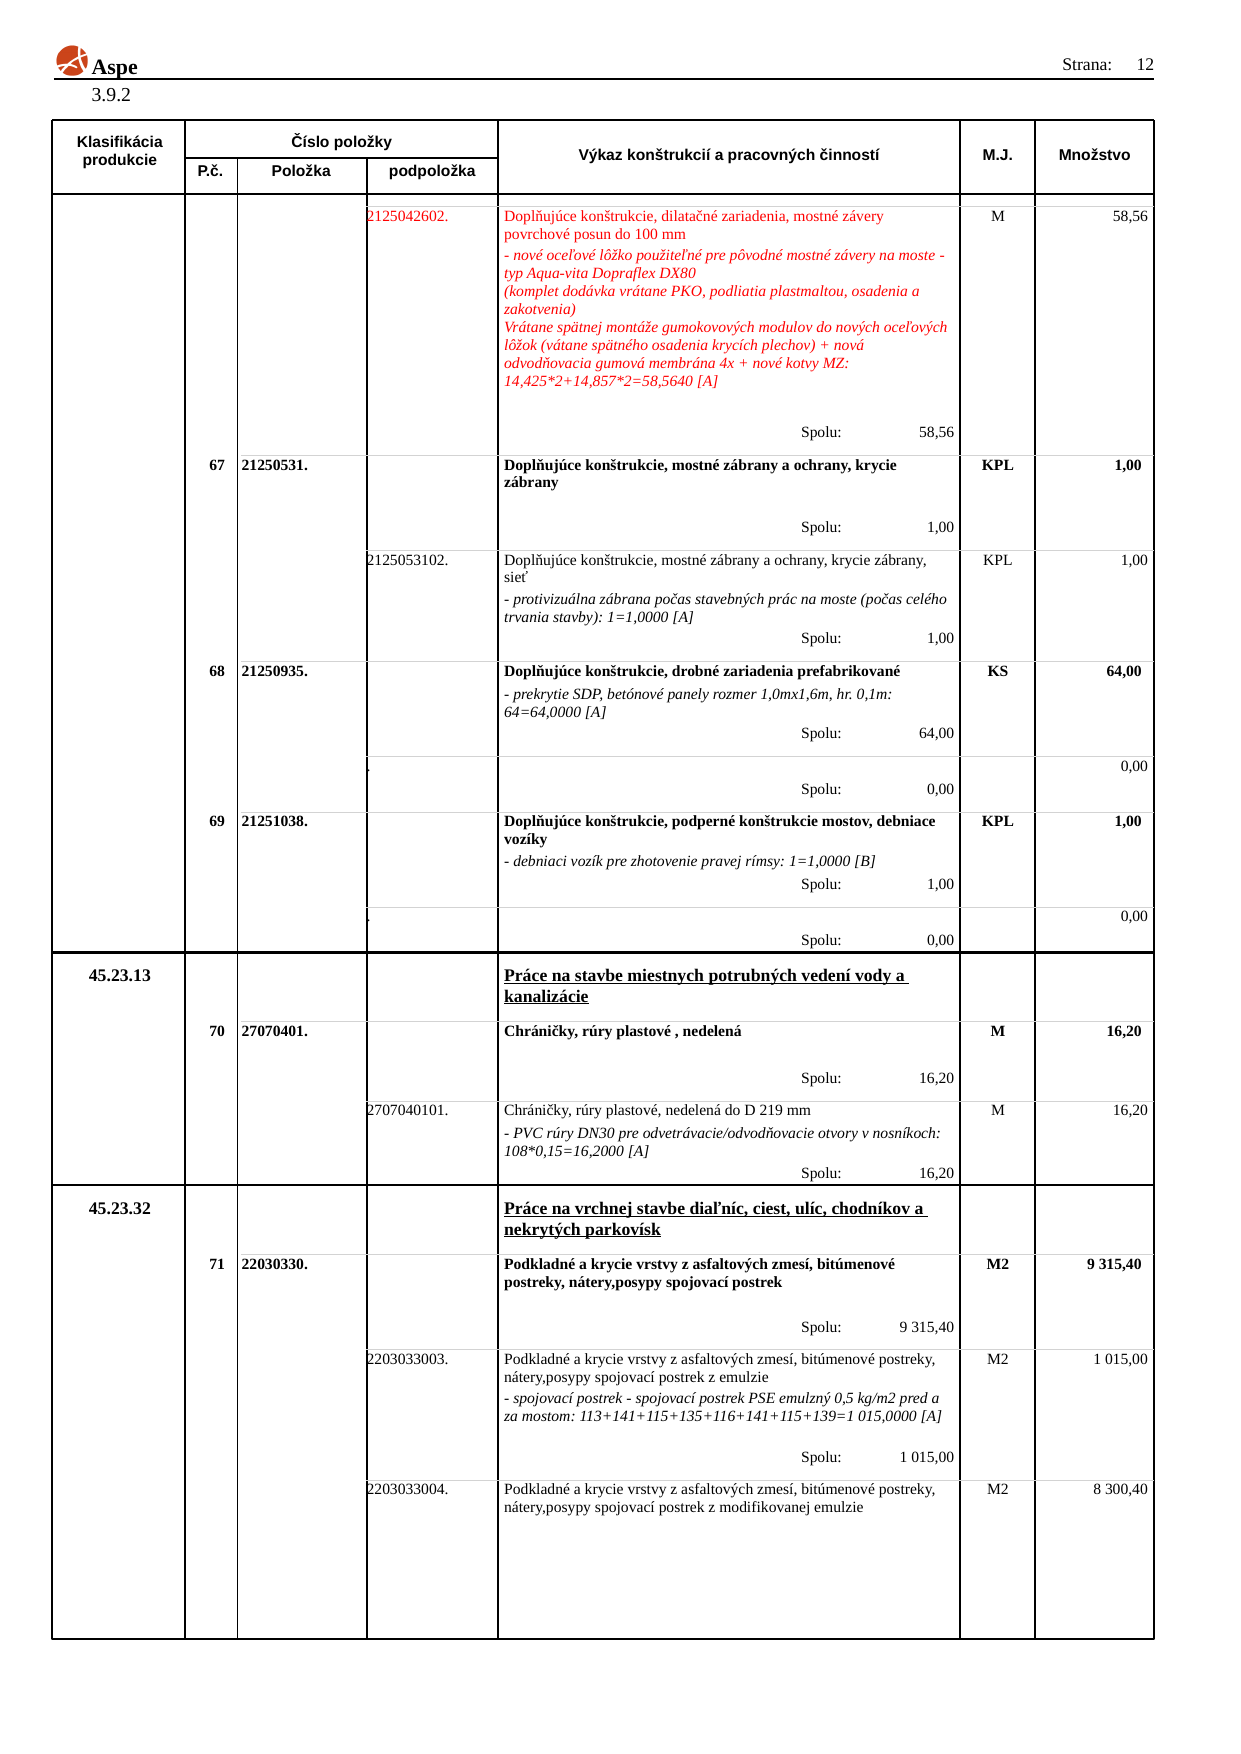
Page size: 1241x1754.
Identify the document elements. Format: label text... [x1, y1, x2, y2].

text P.č. [191, 162, 229, 180]
text Doplňujúce konštrukcie, dilatačné zariadenia, mostné závery povrchové posun do 100 mm [504, 207, 954, 242]
text 21251038. [241, 812, 360, 830]
text 68 [191, 661, 238, 679]
text produkcie [60, 151, 179, 169]
text 58,56 [841, 423, 954, 441]
text Položka [241, 162, 360, 180]
text 16,20 [1041, 1101, 1148, 1119]
text 69 [191, 812, 238, 830]
text 0,00 [1041, 907, 1148, 925]
text M2 [966, 1480, 1029, 1498]
text Podkladné a krycie vrstvy z asfaltových zmesí, bitúmenové postreky, nátery,posypy spojovací postrek z modifikovanej emulzie [504, 1480, 954, 1516]
text 58,56 [1041, 207, 1148, 224]
text Chráničky, rúry plastové, nedelená do D 219 mm [504, 1101, 954, 1119]
text 1 015,00 [841, 1448, 954, 1466]
text 64,00 [841, 724, 954, 742]
text M [966, 1022, 1029, 1039]
text . [366, 907, 485, 925]
text KPL [966, 812, 1029, 830]
text 1,00 [1041, 550, 1148, 568]
text - spojovací postrek - spojovací postrek PSE emulzný 0,5 kg/m2 pred a za mostom: 113+141+115+135+116+141+115+139=1 015,0000 [A] [504, 1389, 954, 1425]
text - prekrytie SDP, betónové panely rozmer 1,0mx1,6m, hr. 0,1m: 64=64,0000 [A] [504, 685, 954, 721]
text 2707040101. [366, 1101, 485, 1119]
text 2203033004. [366, 1480, 485, 1498]
text 14,425*2+14,857*2=58,5640 [A] [504, 371, 954, 389]
text 3.9.2 [91, 83, 232, 106]
text 21250935. [241, 661, 360, 679]
text Číslo položky [191, 133, 491, 151]
text 45.23.13 [60, 965, 179, 985]
text 16,20 [1041, 1022, 1141, 1039]
text 67 [191, 455, 238, 473]
text Množstvo [1041, 145, 1148, 163]
text Spolu: [791, 780, 841, 798]
text M.J. [966, 145, 1029, 163]
text Výkaz konštrukcií a pracovných činností [504, 145, 954, 163]
text 0,00 [1041, 756, 1148, 774]
text 70 [191, 1022, 238, 1039]
text 9 315,40 [1041, 1254, 1141, 1272]
text Spolu: [791, 1317, 841, 1335]
text 12 [1116, 54, 1154, 74]
picture [56, 45, 88, 76]
text Podkladné a krycie vrstvy z asfaltových zmesí, bitúmenové postreky, nátery,posypy spojovací postrek [504, 1254, 954, 1290]
text Práce na vrchnej stavbe diaľníc, ciest, ulíc, chodníkov a nekrytých parkovísk [504, 1198, 954, 1239]
text 16,20 [841, 1164, 954, 1182]
text 1,00 [1041, 812, 1141, 830]
text Doplňujúce konštrukcie, drobné zariadenia prefabrikované [504, 661, 954, 679]
text Spolu: [791, 1164, 841, 1182]
text 1,00 [841, 875, 954, 893]
text Doplňujúce konštrukcie, mostné zábrany a ochrany, krycie zábrany, sieť [504, 550, 954, 586]
text 21250531. [241, 455, 360, 473]
text 64,00 [1041, 661, 1141, 679]
text Doplňujúce konštrukcie, podperné konštrukcie mostov, debniace vozíky [504, 812, 954, 848]
text 0,00 [841, 931, 954, 949]
text (komplet dodávka vrátane PKO, podliatia plastmaltou, osadenia a zakotvenia) [504, 282, 954, 318]
text Spolu: [791, 423, 841, 441]
text - nové oceľové lôžko použiteľné pre pôvodné mostné závery na moste - typ Aqua-vita Dopraflex DX80 [504, 246, 954, 282]
text KS [966, 661, 1029, 679]
text Spolu: [791, 931, 841, 949]
text Spolu: [791, 629, 841, 647]
text Chráničky, rúry plastové , nedelená [504, 1022, 954, 1039]
text - debniaci vozík pre zhotovenie pravej rímsy: 1=1,0000 [B] [504, 852, 954, 869]
text 22030330. [241, 1254, 360, 1272]
text Vrátane spätnej montáže gumokovových modulov do nových oceľových lôžok (vátane spätného osadenia krycích plechov) + nová odvodňovacia gumová membrána 4x + nové kotvy MZ: [504, 318, 954, 371]
text Podkladné a krycie vrstvy z asfaltových zmesí, bitúmenové postreky, nátery,posypy spojovací postrek z emulzie [504, 1349, 954, 1385]
text 16,20 [841, 1069, 954, 1087]
text 2203033003. [366, 1349, 485, 1367]
text Spolu: [791, 1069, 841, 1087]
text Spolu: [791, 1448, 841, 1466]
text M2 [966, 1349, 1029, 1367]
text Klasifikácia [60, 133, 179, 151]
text 1,00 [1041, 455, 1141, 473]
text 1,00 [841, 518, 954, 536]
text 2125042602. [366, 207, 485, 224]
text KPL [966, 550, 1029, 568]
text 45.23.32 [60, 1198, 179, 1218]
text 9 315,40 [841, 1317, 954, 1335]
text Doplňujúce konštrukcie, mostné zábrany a ochrany, krycie zábrany [504, 455, 954, 491]
text 1,00 [841, 629, 954, 647]
text - protivizuálna zábrana počas stavebných prác na moste (počas celého trvania stavby): 1=1,0000 [A] [504, 590, 954, 626]
text M2 [966, 1254, 1029, 1272]
text 27070401. [241, 1022, 360, 1039]
text KPL [966, 455, 1029, 473]
text Práce na stavbe miestnych potrubných vedení vody a kanalizácie [504, 965, 954, 1006]
text Strana: [1041, 54, 1112, 74]
text 2125053102. [366, 550, 485, 568]
text podpoložka [373, 162, 491, 180]
text 0,00 [841, 780, 954, 798]
text . [366, 756, 485, 774]
text 1 015,00 [1041, 1349, 1148, 1367]
text M [966, 207, 1029, 224]
text - PVC rúry DN30 pre odvetrávacie/odvodňovacie otvory v nosníkoch: 108*0,15=16,2000 [A] [504, 1124, 954, 1160]
text Spolu: [791, 875, 841, 893]
text M [966, 1101, 1029, 1119]
text 8 300,40 [1041, 1480, 1148, 1498]
text Spolu: [791, 518, 841, 536]
text Spolu: [791, 724, 841, 742]
text 71 [191, 1254, 238, 1272]
text Aspe [91, 54, 179, 79]
